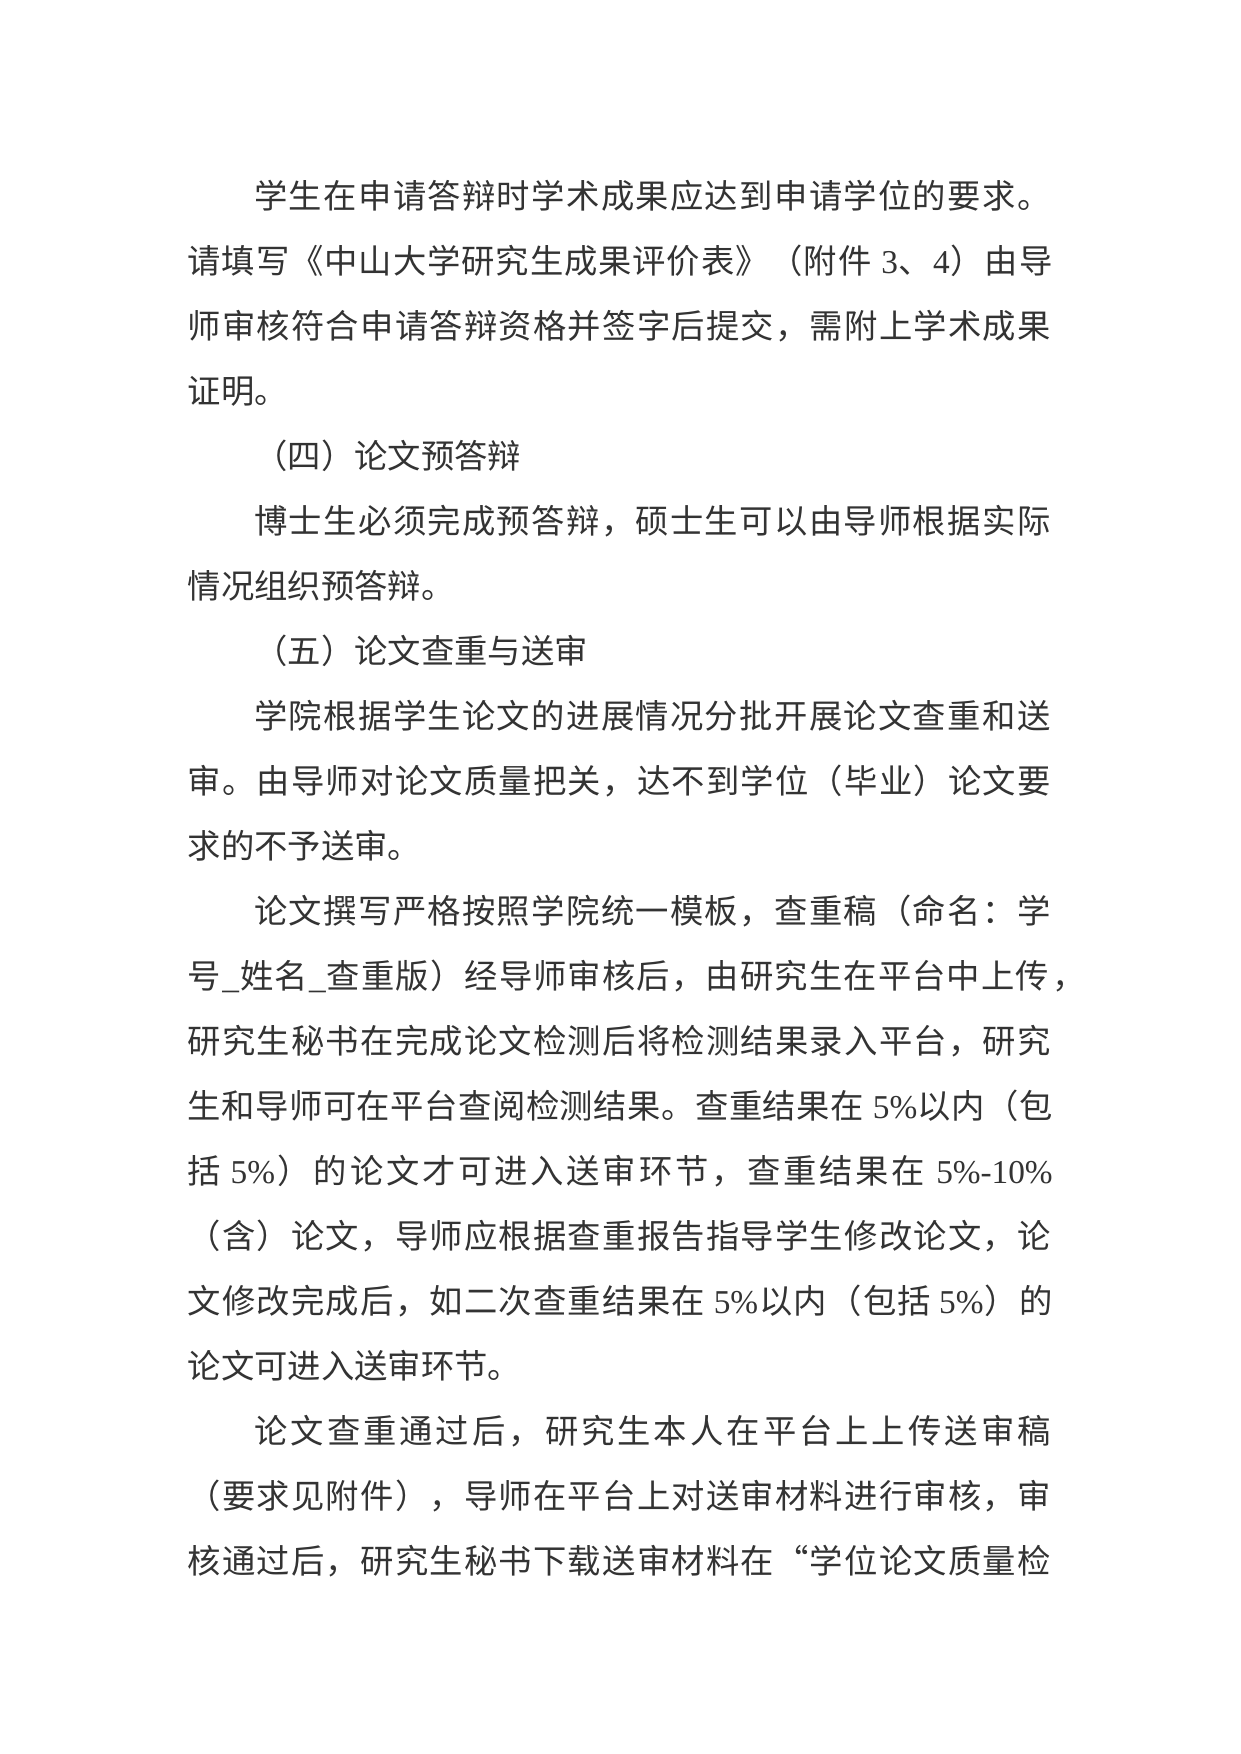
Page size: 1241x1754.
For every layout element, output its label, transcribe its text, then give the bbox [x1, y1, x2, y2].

text 论文撰写严格按照学院统一模板，查重稿（命名：学号_姓名_查重版）经导师审核后，由研究生在平台中上传，研究生秘书在完成论文检测后将检测结果录入平台，研究生和导师可在平台查阅检测结果。查重结果在5%以内（包括5%）的论文才可进入送审环节，查重结果在5%-10%（含）论文，导师应根据查重报告指导学生修改论文，论文修改完成后，如二次查重结果在5%以内（包括5%）的论文可进入送审环节。 [187, 877, 1053, 1397]
text 学生在申请答辩时学术成果应达到申请学位的要求。请填写《中山大学研究生成果评价表》（附件3、4）由导师审核符合申请答辩资格并签字后提交，需附上学术成果证明。 [187, 162, 1053, 422]
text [187, 1397, 1053, 1592]
text （四）论文预答辩 [187, 422, 1053, 487]
text 学院根据学生论文的进展情况分批开展论文查重和送审。由导师对论文质量把关，达不到学位（毕业）论文要求的不予送审。 [187, 682, 1053, 877]
text 博士生必须完成预答辩，硕士生可以由导师根据实际情况组织预答辩。 [187, 487, 1053, 617]
text （五）论文查重与送审 [187, 617, 1053, 682]
